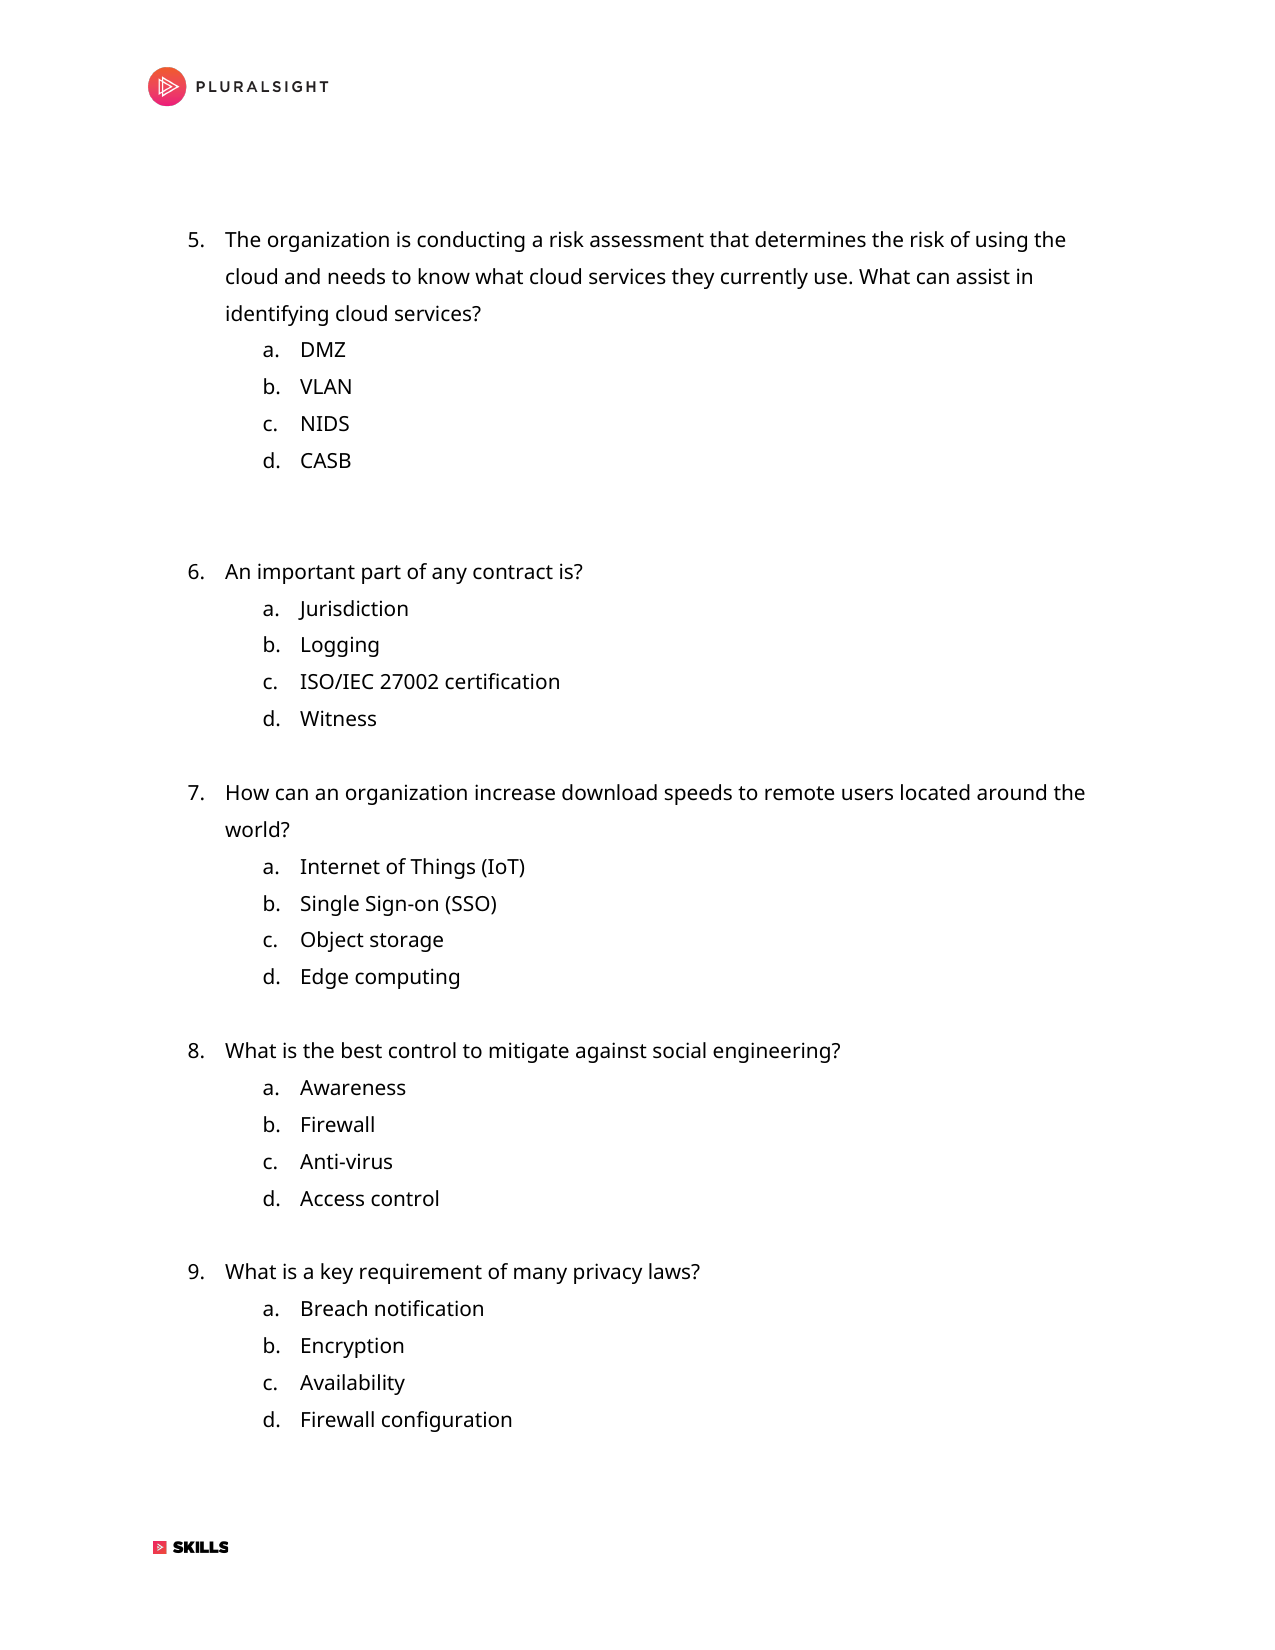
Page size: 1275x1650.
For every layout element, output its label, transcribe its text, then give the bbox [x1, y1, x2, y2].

subtitle DMZ [262, 336, 1125, 364]
subtitle NIDS [262, 409, 1125, 438]
subtitle Anti-virus [262, 1147, 1125, 1175]
subtitle Internet of Things (IoT) [262, 852, 1125, 880]
subtitle How can an organization increase download speeds to remote users located around the world? [187, 778, 1125, 843]
subtitle Witness [262, 704, 1125, 733]
subtitle VLAN [262, 372, 1125, 401]
list Availability [262, 1368, 1125, 1397]
list Firewall configuration [262, 1405, 1125, 1433]
subtitle An important part of any contract is? [187, 557, 1125, 585]
subtitle What is the best control to mitigate against social engineering? [187, 1036, 1125, 1065]
subtitle ISO/IEC 27002 certification [262, 667, 1125, 696]
picture [153, 1541, 229, 1554]
subtitle Awareness [262, 1073, 1125, 1102]
picture [139, 59, 336, 114]
subtitle Firewall [262, 1110, 1125, 1138]
subtitle Logging [262, 631, 1125, 659]
subtitle Single Sign-on (SSO) [262, 889, 1125, 917]
subtitle Jurisdiction [262, 594, 1125, 622]
list Breach notification [262, 1294, 1125, 1323]
subtitle Edge computing [262, 962, 1125, 991]
list Encryption [262, 1331, 1125, 1360]
subtitle Access control [262, 1184, 1125, 1212]
subtitle Object storage [262, 926, 1125, 954]
list What is a key requirement of many privacy laws? [187, 1257, 1125, 1286]
subtitle The organization is conducting a risk assessment that determines the risk of using the cloud and needs to know what cloud services they currently use. What can assist in identifying cloud services? [187, 225, 1125, 327]
subtitle CASB [262, 446, 1125, 475]
